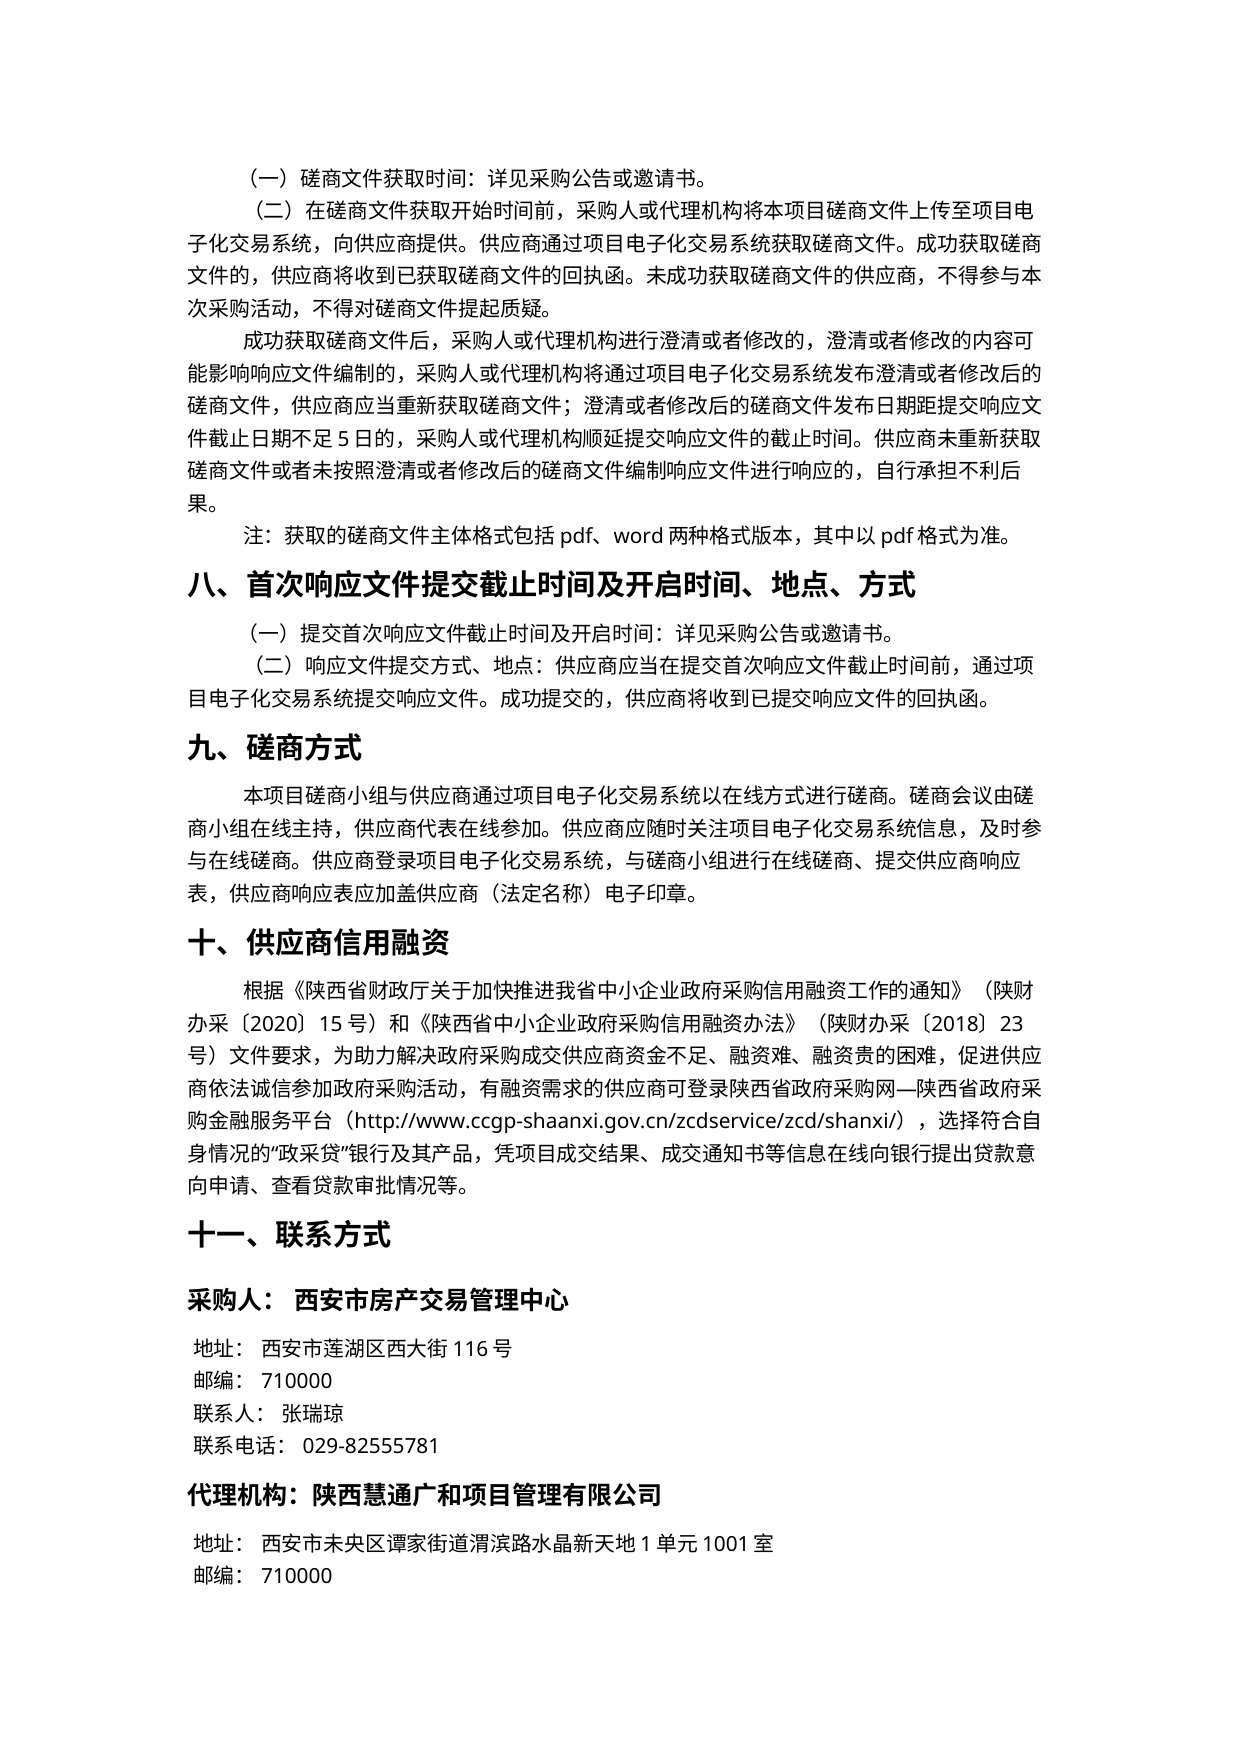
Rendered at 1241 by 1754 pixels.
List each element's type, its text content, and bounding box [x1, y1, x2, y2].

text （一）提交首次响应文件截止时间及开启时间：详见采购公告或邀请书。 [187, 617, 1053, 649]
text 邮编： 710000 [187, 1559, 1053, 1592]
text 代理机构：陕西慧通广和项目管理有限公司 [187, 1462, 1053, 1527]
text （二）在磋商文件获取开始时间前，采购人或代理机构将本项目磋商文件上传至项目电子化交易系统，向供应商提供。供应商通过项目电子化交易系统获取磋商文件。成功获取磋商文件的，供应商将收到已获取磋商文件的回执函。未成功获取磋商文件的供应商，不得参与本次采购活动，不得对磋商文件提起质疑。 [187, 194, 1053, 324]
text 联系电话： 029-82555781 [187, 1429, 1053, 1462]
text 本项目磋商小组与供应商通过项目电子化交易系统以在线方式进行磋商。磋商会议由磋商小组在线主持，供应商代表在线参加。供应商应随时关注项目电子化交易系统信息，及时参与在线磋商。供应商登录项目电子化交易系统，与磋商小组进行在线磋商、提交供应商响应表，供应商响应表应加盖供应商（法定名称）电子印章。 [187, 779, 1053, 909]
text 联系人： 张瑞琼 [187, 1397, 1053, 1429]
text 成功获取磋商文件后，采购人或代理机构进行澄清或者修改的，澄清或者修改的内容可能影响响应文件编制的，采购人或代理机构将通过项目电子化交易系统发布澄清或者修改后的磋商文件，供应商应当重新获取磋商文件；澄清或者修改后的磋商文件发布日期距提交响应文件截止日期不足5日的，采购人或代理机构顺延提交响应文件的截止时间。供应商未重新获取磋商文件或者未按照澄清或者修改后的磋商文件编制响应文件进行响应的，自行承担不利后果。 [187, 324, 1053, 519]
text 注：获取的磋商文件主体格式包括pdf、word两种格式版本，其中以pdf格式为准。 [187, 519, 1053, 552]
text 九、磋商方式 [187, 714, 1053, 779]
text 八、首次响应文件提交截止时间及开启时间、地点、方式 [187, 552, 1053, 617]
text 采购人： 西安市房产交易管理中心 [187, 1267, 1053, 1332]
text （一）磋商文件获取时间：详见采购公告或邀请书。 [187, 162, 1053, 194]
text 十一、联系方式 [187, 1202, 1053, 1267]
text 地址： 西安市未央区谭家街道渭滨路水晶新天地1单元1001室 [187, 1527, 1053, 1559]
text 邮编： 710000 [187, 1364, 1053, 1397]
text 根据《陕西省财政厅关于加快推进我省中小企业政府采购信用融资工作的通知》（陕财办采〔2020〕15 号）和《陕西省中小企业政府采购信用融资办法》（陕财办采〔2018〕23 号）文件要求，为助力解决政府采购成交供应商资金不足、融资难、融资贵的困难，促进供应商依法诚信参加政府采购活动，有融资需求的供应商可登录陕西省政府采购网—陕西省政府采购金融服务平台（http://www.ccgp-shaanxi.gov.cn/zcdservice/zcd/shanxi/），选择符合自身情况的“政采贷”银行及其产品，凭项目成交结果、成交通知书等信息在线向银行提出贷款意向申请、查看贷款审批情况等。 [187, 974, 1053, 1202]
text （二）响应文件提交方式、地点：供应商应当在提交首次响应文件截止时间前，通过项目电子化交易系统提交响应文件。成功提交的，供应商将收到已提交响应文件的回执函。 [187, 649, 1053, 714]
text 十、供应商信用融资 [187, 909, 1053, 974]
text 地址： 西安市莲湖区西大街116号 [187, 1332, 1053, 1364]
